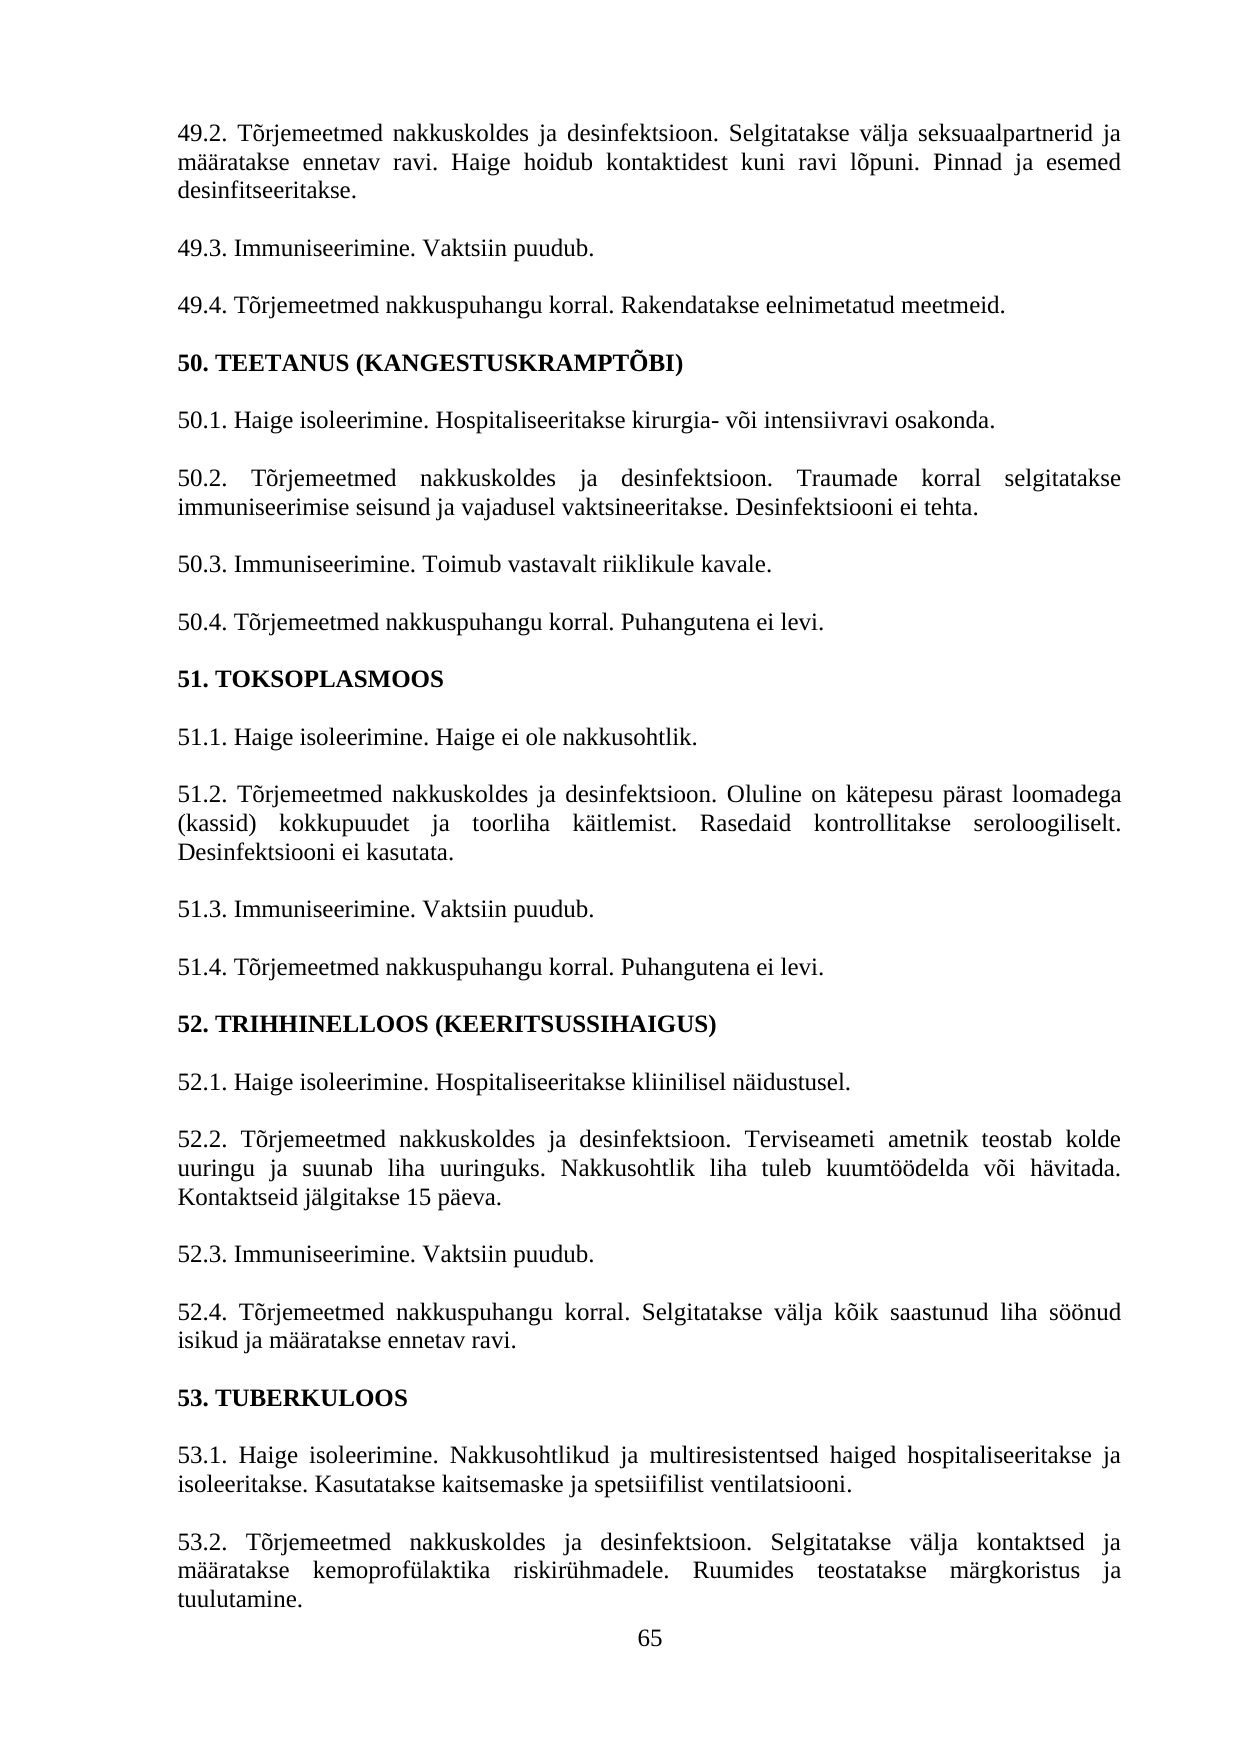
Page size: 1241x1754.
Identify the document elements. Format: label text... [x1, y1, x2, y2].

text 51. TOKSOPLASMOOS [177, 664, 1122, 693]
text 50.2. Tõrjemeetmed nakkuskoldes ja desinfektsioon. Traumade korral selgitatakse immuniseerimise seisund ja vajadusel vaktsineeritakse. Desinfektsiooni ei tehta. [177, 463, 1122, 521]
text 53.2. Tõrjemeetmed nakkuskoldes ja desinfektsioon. Selgitatakse välja kontaktsed ja määratakse kemoprofülaktika riskirühmadele. Ruumides teostatakse märgkoristus ja tuulutamine. [177, 1527, 1122, 1613]
text 52.4. Tõrjemeetmed nakkuspuhangu korral. Selgitatakse välja kõik saastunud liha söönud isikud ja määratakse ennetav ravi. [177, 1297, 1122, 1354]
text 50.4. Tõrjemeetmed nakkuspuhangu korral. Puhangutena ei levi. [177, 607, 1122, 636]
text 52.1. Haige isoleerimine. Hospitaliseeritakse kliinilisel näidustusel. [177, 1067, 1122, 1096]
text 49.4. Tõrjemeetmed nakkuspuhangu korral. Rakendatakse eelnimetatud meetmeid. [177, 291, 1122, 319]
text 53.1. Haige isoleerimine. Nakkusohtlikud ja multiresistentsed haiged hospitaliseeritakse ja isoleeritakse. Kasutatakse kaitsemaske ja spetsiifilist ventilatsiooni. [177, 1441, 1122, 1498]
text 49.2. Tõrjemeetmed nakkuskoldes ja desinfektsioon. Selgitatakse välja seksuaalpartnerid ja määratakse ennetav ravi. Haige hoidub kontaktidest kuni ravi lõpuni. Pinnad ja esemed desinfitseeritakse. [177, 118, 1122, 204]
text 52.3. Immuniseerimine. Vaktsiin puudub. [177, 1239, 1122, 1268]
text 51.3. Immuniseerimine. Vaktsiin puudub. [177, 894, 1122, 923]
text 49.3. Immuniseerimine. Vaktsiin puudub. [177, 233, 1122, 262]
text 50. TEETANUS (KANGESTUSKRAMPTÕBI) [177, 348, 1122, 377]
text 50.1. Haige isoleerimine. Hospitaliseeritakse kirurgia- või intensiivravi osakonda. [177, 406, 1122, 434]
text 50.3. Immuniseerimine. Toimub vastavalt riiklikule kavale. [177, 549, 1122, 578]
text 51.4. Tõrjemeetmed nakkuspuhangu korral. Puhangutena ei levi. [177, 952, 1122, 981]
text 53. TUBERKULOOS [177, 1383, 1122, 1412]
text 51.2. Tõrjemeetmed nakkuskoldes ja desinfektsioon. Oluline on kätepesu pärast loomadega (kassid) kokkupuudet ja toorliha käitlemist. Rasedaid kontrollitakse seroloogiliselt. Desinfektsiooni ei kasutata. [177, 779, 1122, 866]
text 51.1. Haige isoleerimine. Haige ei ole nakkusohtlik. [177, 722, 1122, 751]
text 52.2. Tõrjemeetmed nakkuskoldes ja desinfektsioon. Terviseameti ametnik teostab kolde uuringu ja suunab liha uuringuks. Nakkusohtlik liha tuleb kuumtöödelda või hävitada. Kontaktseid jälgitakse 15 päeva. [177, 1124, 1122, 1211]
text 52. TRIHHINELLOOS (KEERITSUSSIHAIGUS) [177, 1009, 1122, 1038]
